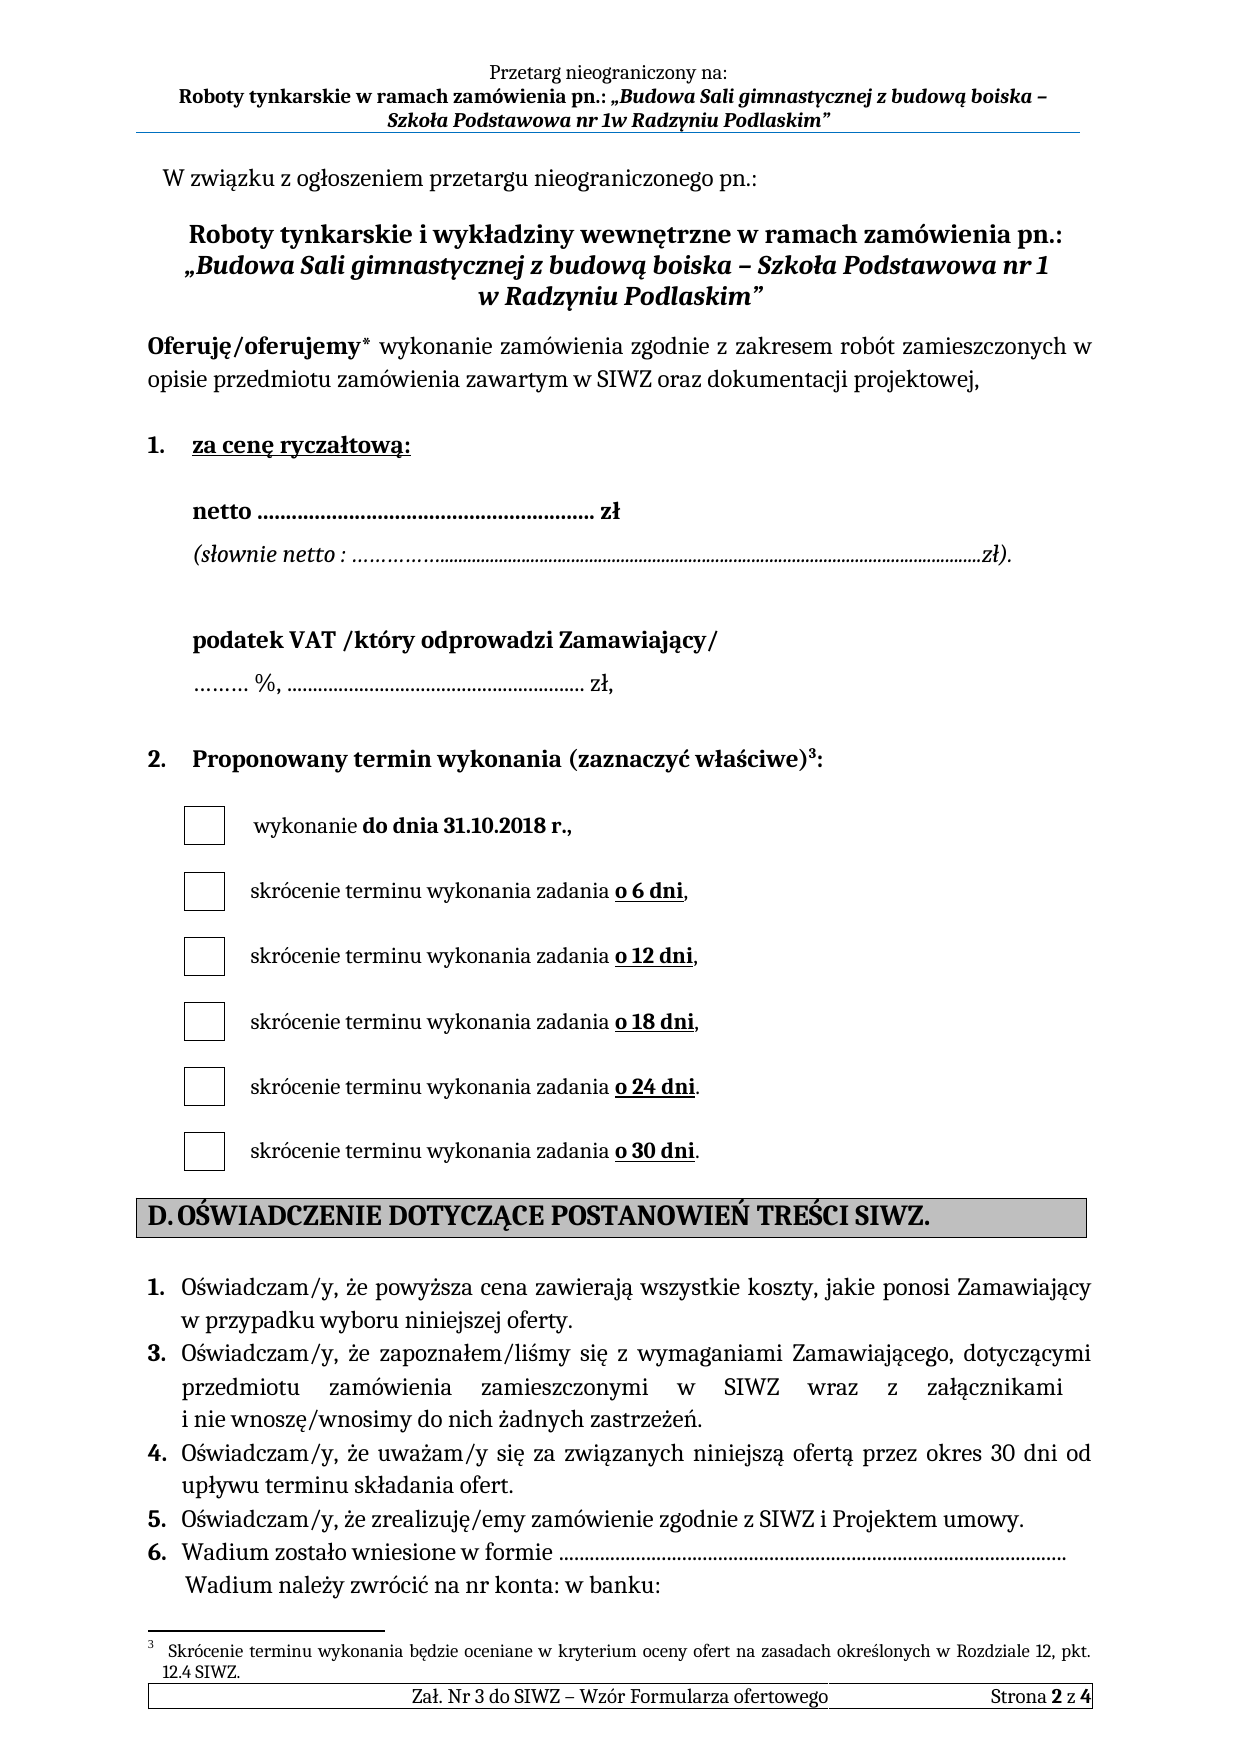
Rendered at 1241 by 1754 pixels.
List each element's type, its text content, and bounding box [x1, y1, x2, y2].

text podatek VAT /który odprowadzi Zamawiający/ [148, 626, 1092, 655]
list Wadium zostało wniesione w formie ................................................................................................... [148, 1537, 1092, 1566]
list skrócenie terminu wykonania zadania o 18 dni, [225, 1008, 1092, 1035]
text Roboty tynkarskie i wykładziny wewnętrzne w ramach zamówienia pn.: „Budowa Sali gimnastycznej z budową boiska – Szkoła Podstawowa nr 1 w Radzyniu Podlaskim” [148, 219, 1092, 312]
text netto ........................................................... zł [148, 497, 1092, 525]
text (słownie netto : ……………........................................................................................................................zł). [148, 540, 1092, 568]
list wykonanie do dnia 31.10.2018 r., [225, 813, 1092, 839]
list Oświadczam/y, że uważam/y się za związanych niniejszą ofertą przez okres 30 dni od upływu terminu składania ofert. [148, 1438, 1092, 1500]
text ……… %, .......................................................... zł, [148, 669, 1092, 698]
table_header OŚWIADCZENIE DOTYCZĄCE POSTANOWIEŃ TREŚCI SIWZ. [137, 1199, 1086, 1237]
list za cenę ryczałtową: [148, 431, 1092, 459]
list Oświadczam/y, że zapoznałem/liśmy się z wymaganiami Zamawiającego, dotyczącymi przedmiotu zamówienia zamieszczonymi w SIWZ wraz z załącznikami i nie wnoszę/wnosimy do nich żadnych zastrzeżeń. [148, 1339, 1092, 1434]
text Oferuję/oferujemy* wykonanie zamówienia zgodnie z zakresem robót zamieszczonych w opisie przedmiotu zamówienia zawartym w SIWZ oraz dokumentacji projektowej, [148, 332, 1092, 393]
text Wadium należy zwrócić na nr konta: w banku: [185, 1571, 1092, 1599]
list Oświadczam/y, że powyższa cena zawierają wszystkie koszty, jakie ponosi Zamawiający w przypadku wyboru niniejszej oferty. [148, 1273, 1092, 1335]
text W związku z ogłoszeniem przetargu nieograniczonego pn.: [148, 164, 1092, 193]
list Oświadczam/y, że zrealizuję/emy zamówienie zgodnie z SIWZ i Projektem umowy. [148, 1504, 1092, 1533]
list skrócenie terminu wykonania zadania o 12 dni, [225, 943, 1092, 970]
list skrócenie terminu wykonania zadania o 30 dni. [225, 1138, 1092, 1165]
list skrócenie terminu wykonania zadania o 6 dni, [225, 878, 1092, 904]
list Proponowany termin wykonania (zaznaczyć właściwe): [148, 745, 1092, 774]
list skrócenie terminu wykonania zadania o 24 dni. [225, 1074, 1092, 1100]
